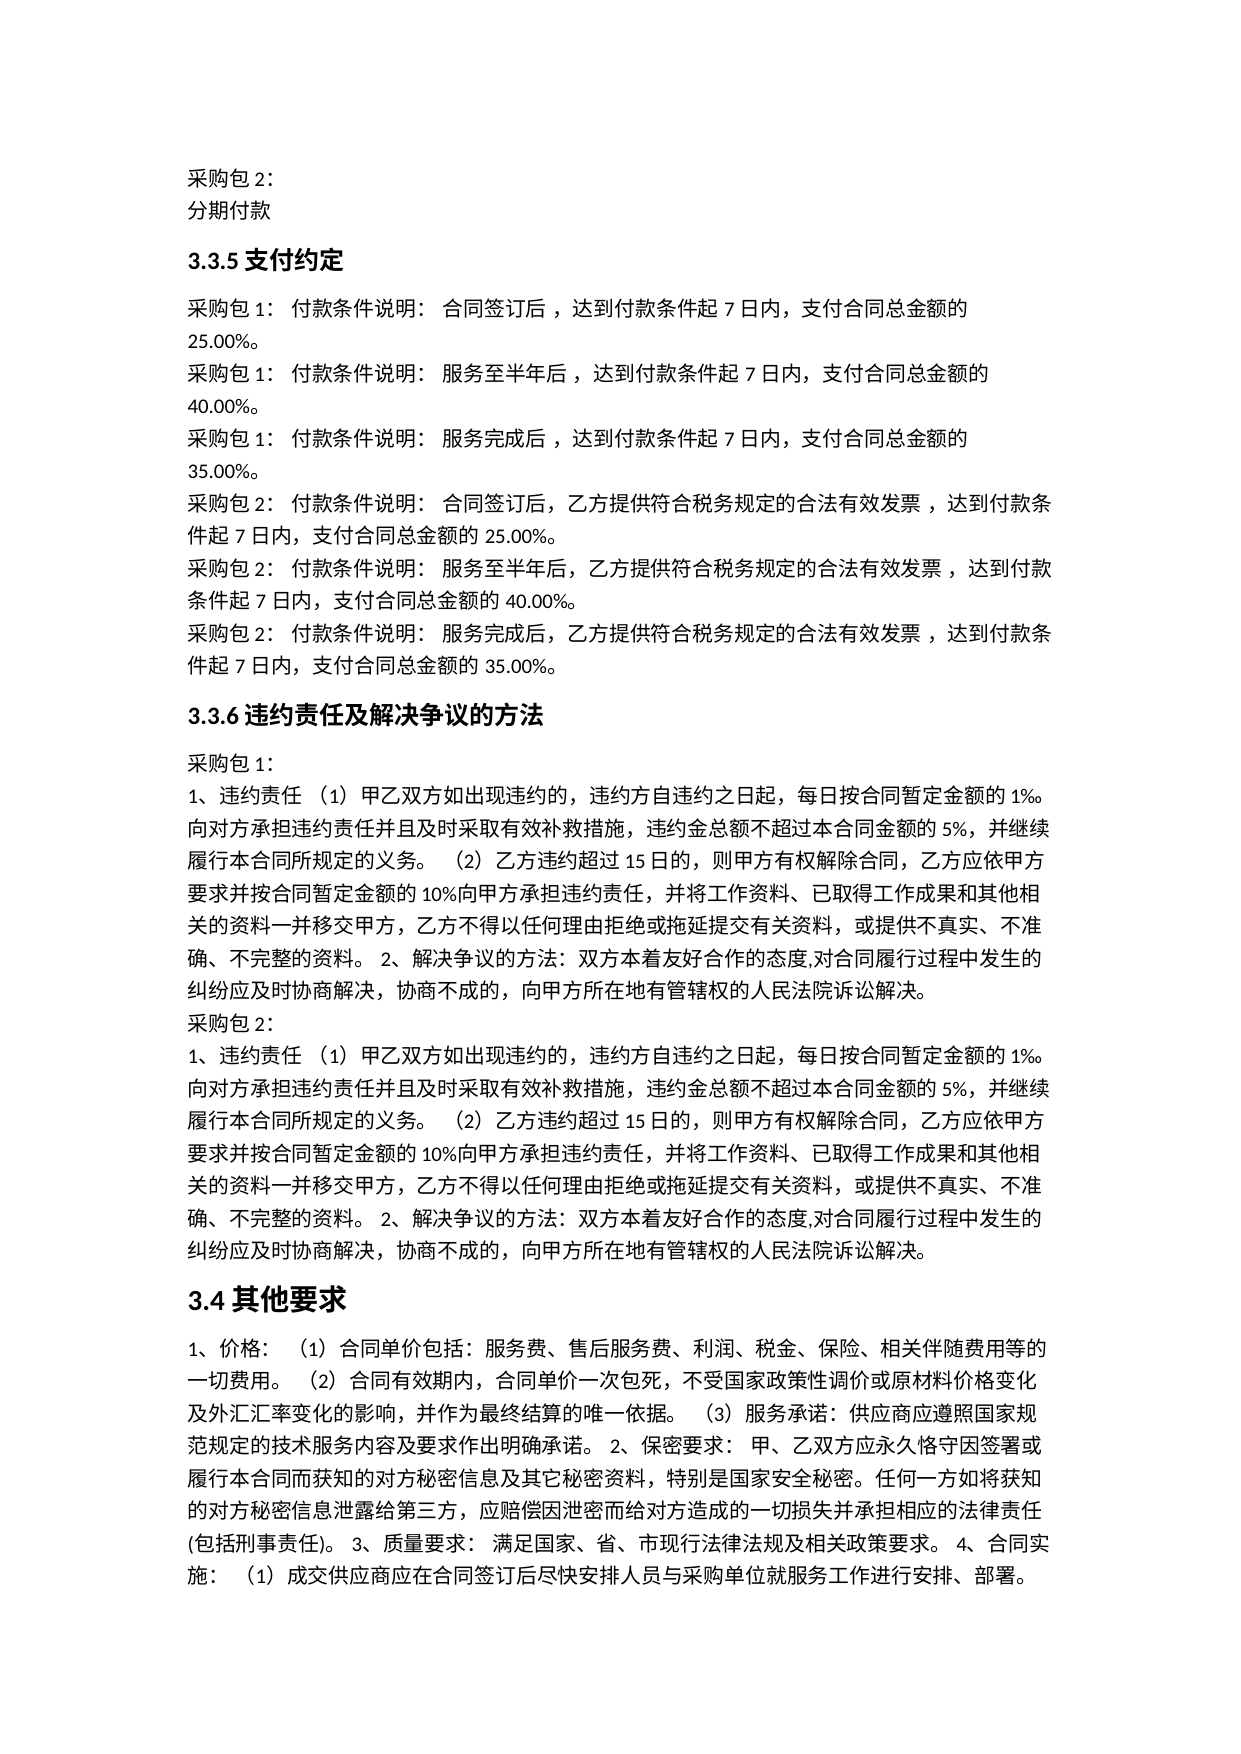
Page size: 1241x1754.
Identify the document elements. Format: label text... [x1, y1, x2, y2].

text 采购包1： 付款条件说明： 合同签订后 ，达到付款条件起 7 日内，支付合同总金额的 25.00%。 [187, 292, 1053, 357]
text 采购包2： [187, 162, 1053, 194]
text 1、违约责任 （1）甲乙双方如出现违约的，违约方自违约之日起，每日按合同暂定金额的1‰向对方承担违约责任并且及时采取有效补救措施，违约金总额不超过本合同金额的5%，并继续履行本合同所规定的义务。 （2）乙方违约超过15日的，则甲方有权解除合同，乙方应依甲方要求并按合同暂定金额的10%向甲方承担违约责任，并将工作资料、已取得工作成果和其他相关的资料一并移交甲方，乙方不得以任何理由拒绝或拖延提交有关资料，或提供不真实、不准确、不完整的资料。 2、解决争议的方法：双方本着友好合作的态度,对合同履行过程中发生的纠纷应及时协商解决，协商不成的，向甲方所在地有管辖权的人民法院诉讼解决。 [187, 1039, 1053, 1267]
text 采购包1： [187, 747, 1053, 779]
text 采购包2： 付款条件说明： 服务至半年后，乙方提供符合税务规定的合法有效发票 ，达到付款条件起 7 日内，支付合同总金额的 40.00%。 [187, 552, 1053, 617]
text 3.3.6违约责任及解决争议的方法 [187, 682, 1053, 747]
text 采购包2： [187, 1007, 1053, 1039]
text 采购包1： 付款条件说明： 服务完成后 ，达到付款条件起 7 日内，支付合同总金额的 35.00%。 [187, 422, 1053, 487]
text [187, 1332, 1053, 1592]
text 采购包1： 付款条件说明： 服务至半年后 ，达到付款条件起 7 日内，支付合同总金额的 40.00%。 [187, 357, 1053, 422]
text 3.3.5支付约定 [187, 227, 1053, 292]
text 分期付款 [187, 194, 1053, 227]
text 1、违约责任 （1）甲乙双方如出现违约的，违约方自违约之日起，每日按合同暂定金额的1‰向对方承担违约责任并且及时采取有效补救措施，违约金总额不超过本合同金额的5%，并继续履行本合同所规定的义务。 （2）乙方违约超过15日的，则甲方有权解除合同，乙方应依甲方要求并按合同暂定金额的10%向甲方承担违约责任，并将工作资料、已取得工作成果和其他相关的资料一并移交甲方，乙方不得以任何理由拒绝或拖延提交有关资料，或提供不真实、不准确、不完整的资料。 2、解决争议的方法：双方本着友好合作的态度,对合同履行过程中发生的纠纷应及时协商解决，协商不成的，向甲方所在地有管辖权的人民法院诉讼解决。 [187, 779, 1053, 1007]
text 采购包2： 付款条件说明： 合同签订后，乙方提供符合税务规定的合法有效发票 ，达到付款条件起 7 日内，支付合同总金额的 25.00%。 [187, 487, 1053, 552]
text 3.4其他要求 [187, 1267, 1053, 1332]
text 采购包2： 付款条件说明： 服务完成后，乙方提供符合税务规定的合法有效发票 ，达到付款条件起 7 日内，支付合同总金额的 35.00%。 [187, 617, 1053, 682]
